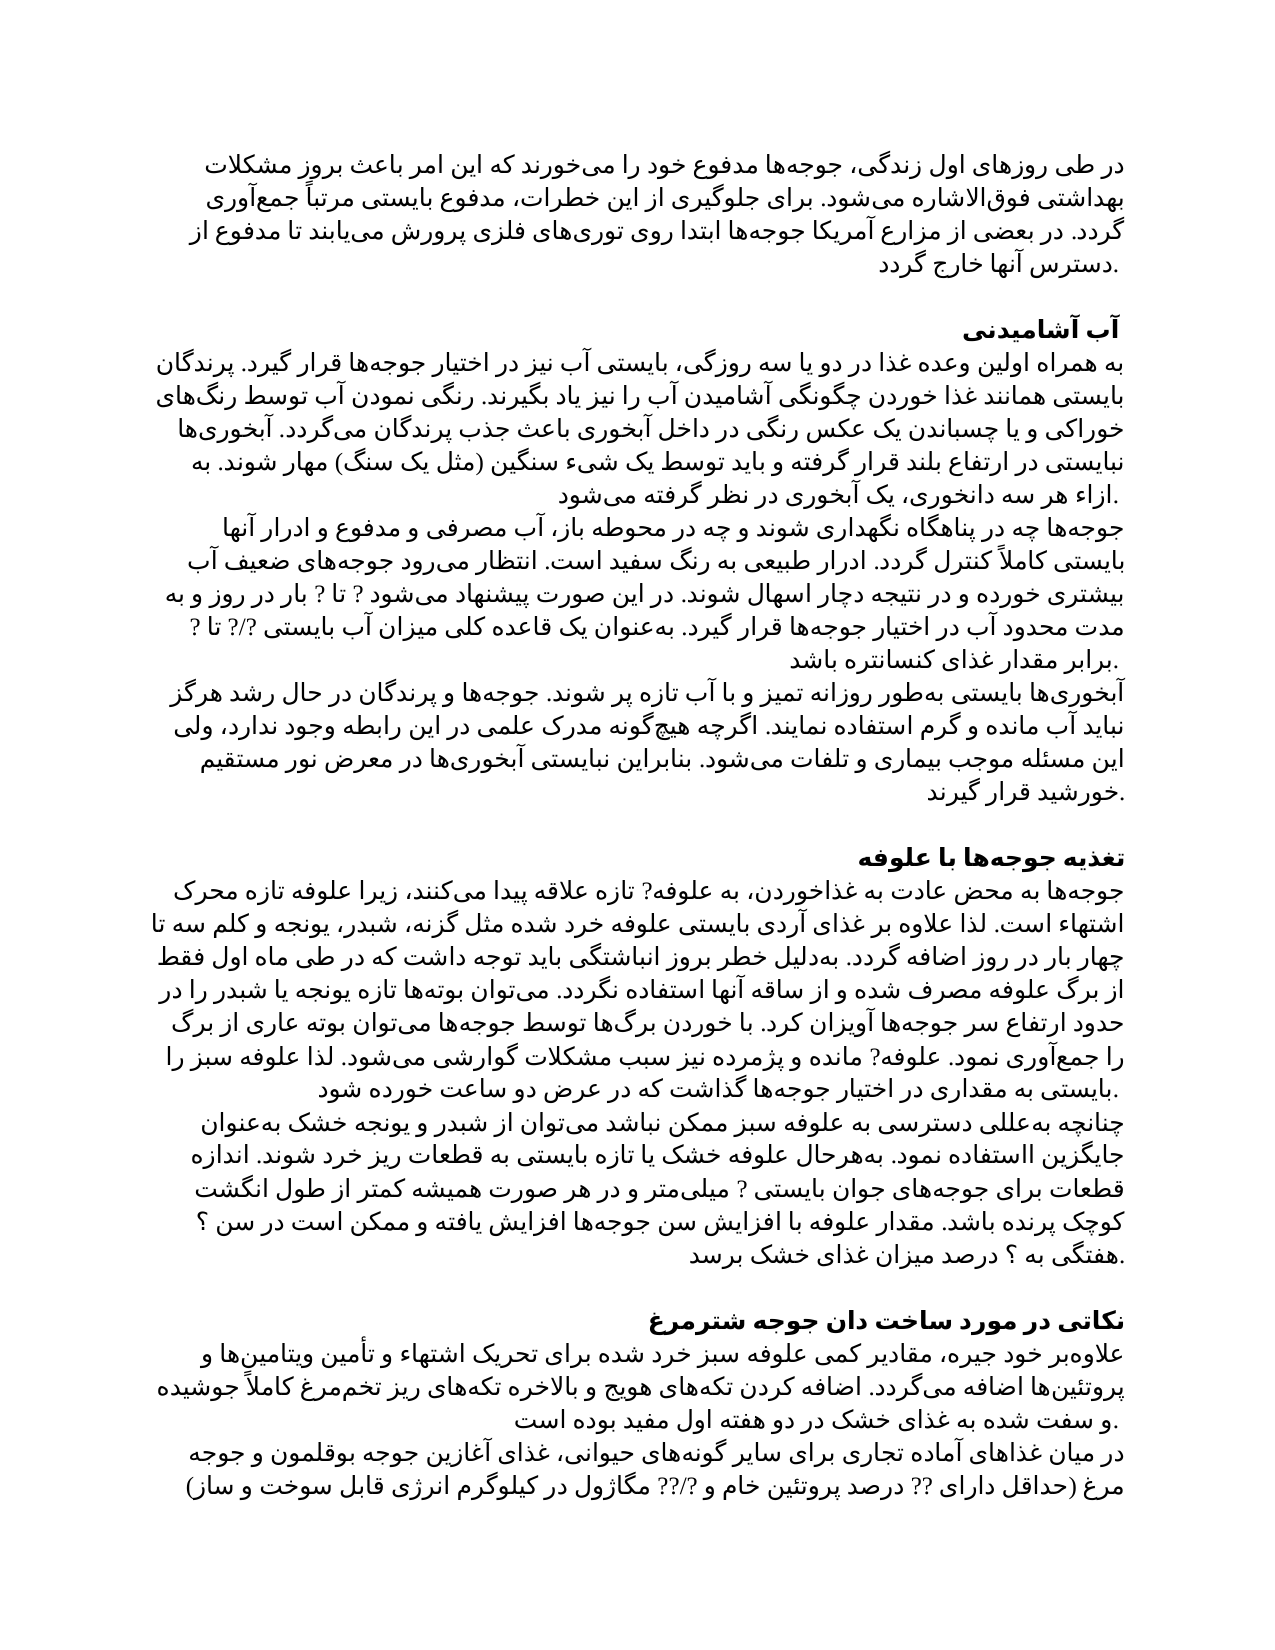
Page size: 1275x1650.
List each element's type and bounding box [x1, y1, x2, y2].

text [150, 150, 1125, 1499]
